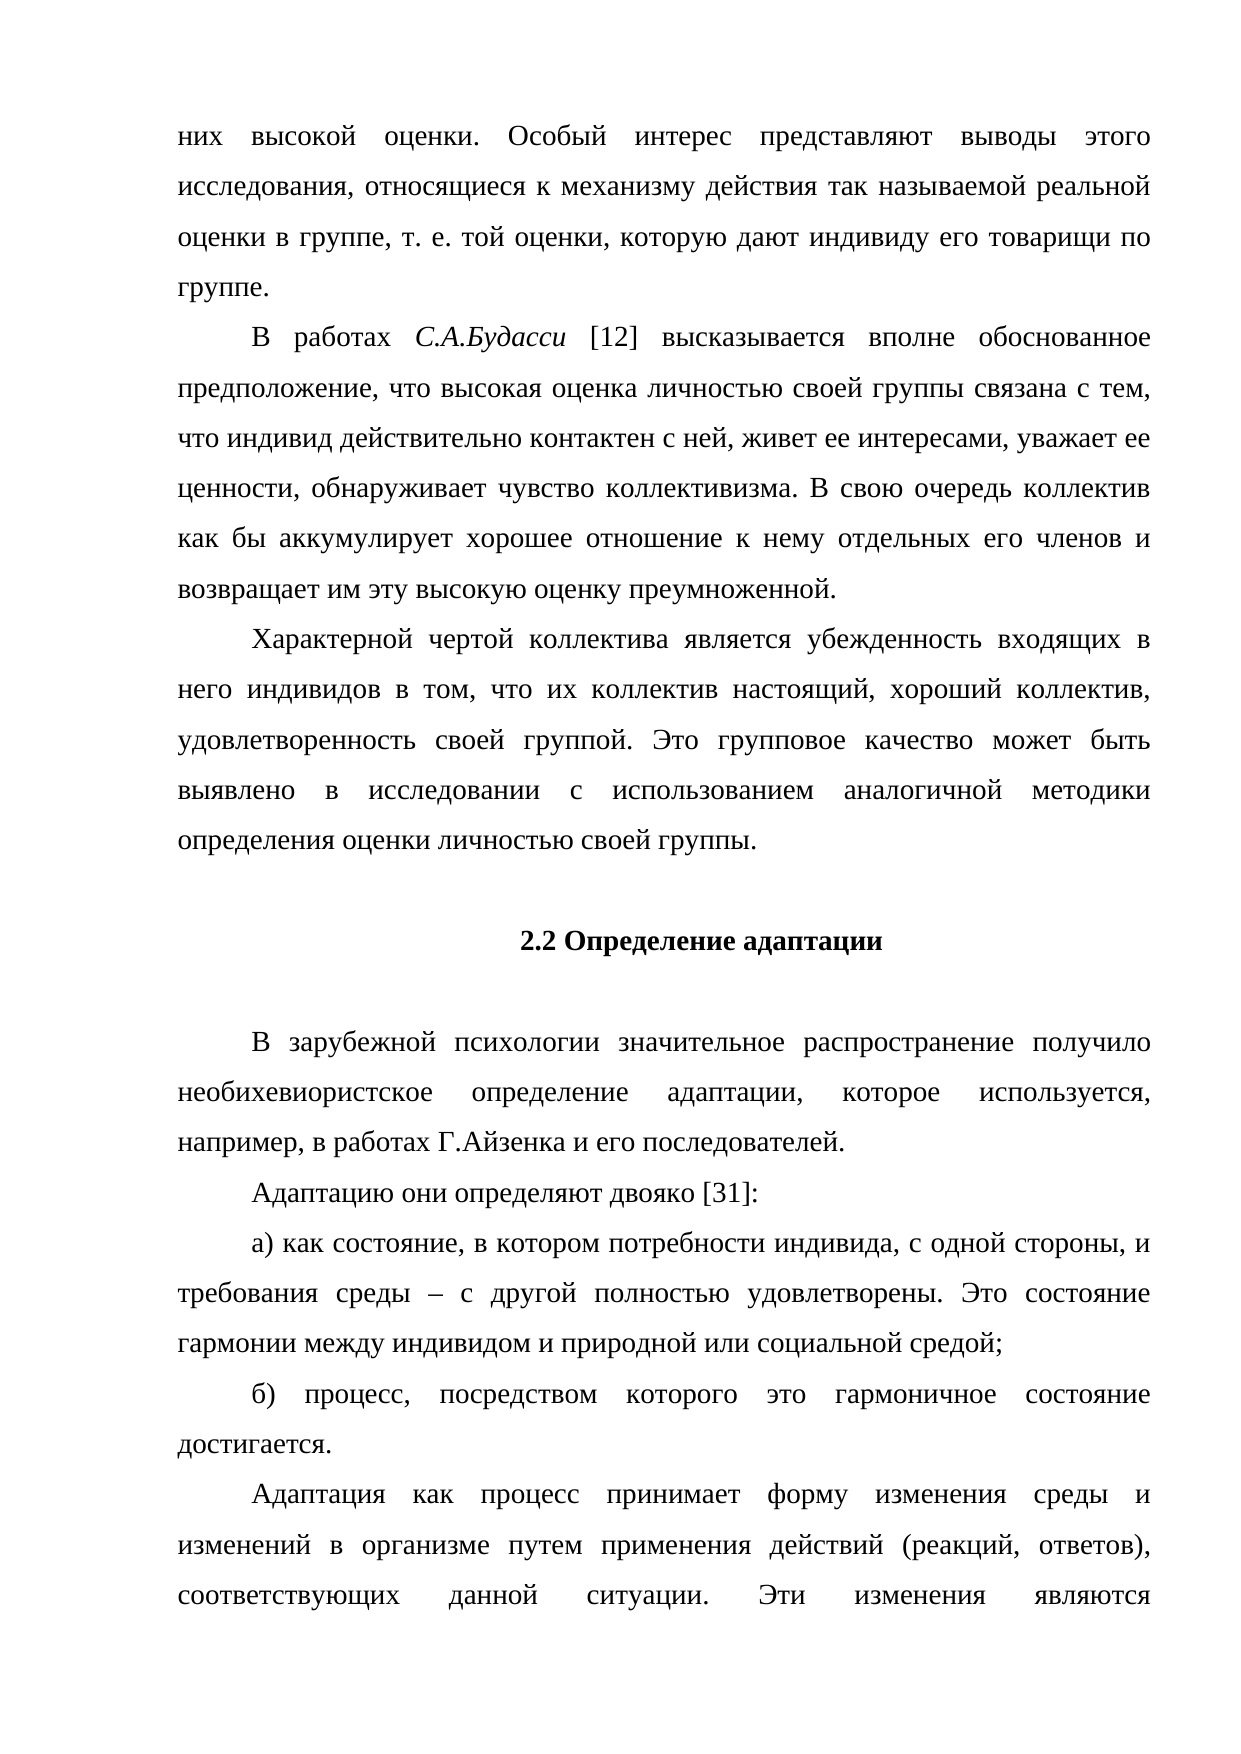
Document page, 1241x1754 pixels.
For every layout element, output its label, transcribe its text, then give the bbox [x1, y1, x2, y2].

text б) процесс, посредством которого это гармоничное состояние достигается. [177, 1376, 1152, 1460]
text В зарубежной психологии значительное распространение получило необихевиористское определение адаптации, которое используется, например, в работах Г.Айзенка и его последователей. [177, 1024, 1152, 1158]
text а) как состояние, в котором потребности индивида, с одной стороны, и требования среды – с другой полностью удовлетворены. Это состояние гармонии между индивидом и природной или социальной средой; [177, 1225, 1152, 1359]
subtitle 2.2 Определение адаптации [177, 923, 1152, 957]
text Характерной чертой коллектива является убежденность входящих в него индивидов в том, что их коллектив настоящий, хороший коллектив, удовлетворенность своей группой. Это групповое качество может быть выявлено в исследовании с использованием аналогичной методики определения оценки личностью своей группы. [177, 621, 1152, 856]
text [177, 1477, 1152, 1611]
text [177, 118, 1152, 303]
text В работах С.А.Будасси [12] высказывается вполне обоснованное предположение, что высокая оценка личностью своей группы связана с тем, что индивид действительно контактен с ней, живет ее интересами, уважает ее ценности, обнаруживает чувство коллективизма. В свою очередь коллектив как бы аккумулирует хорошее отношение к нему отдельных его членов и возвращает им эту высокую оценку преумноженной. [177, 319, 1152, 604]
text Адаптацию они определяют двояко [31]: [177, 1175, 1152, 1208]
